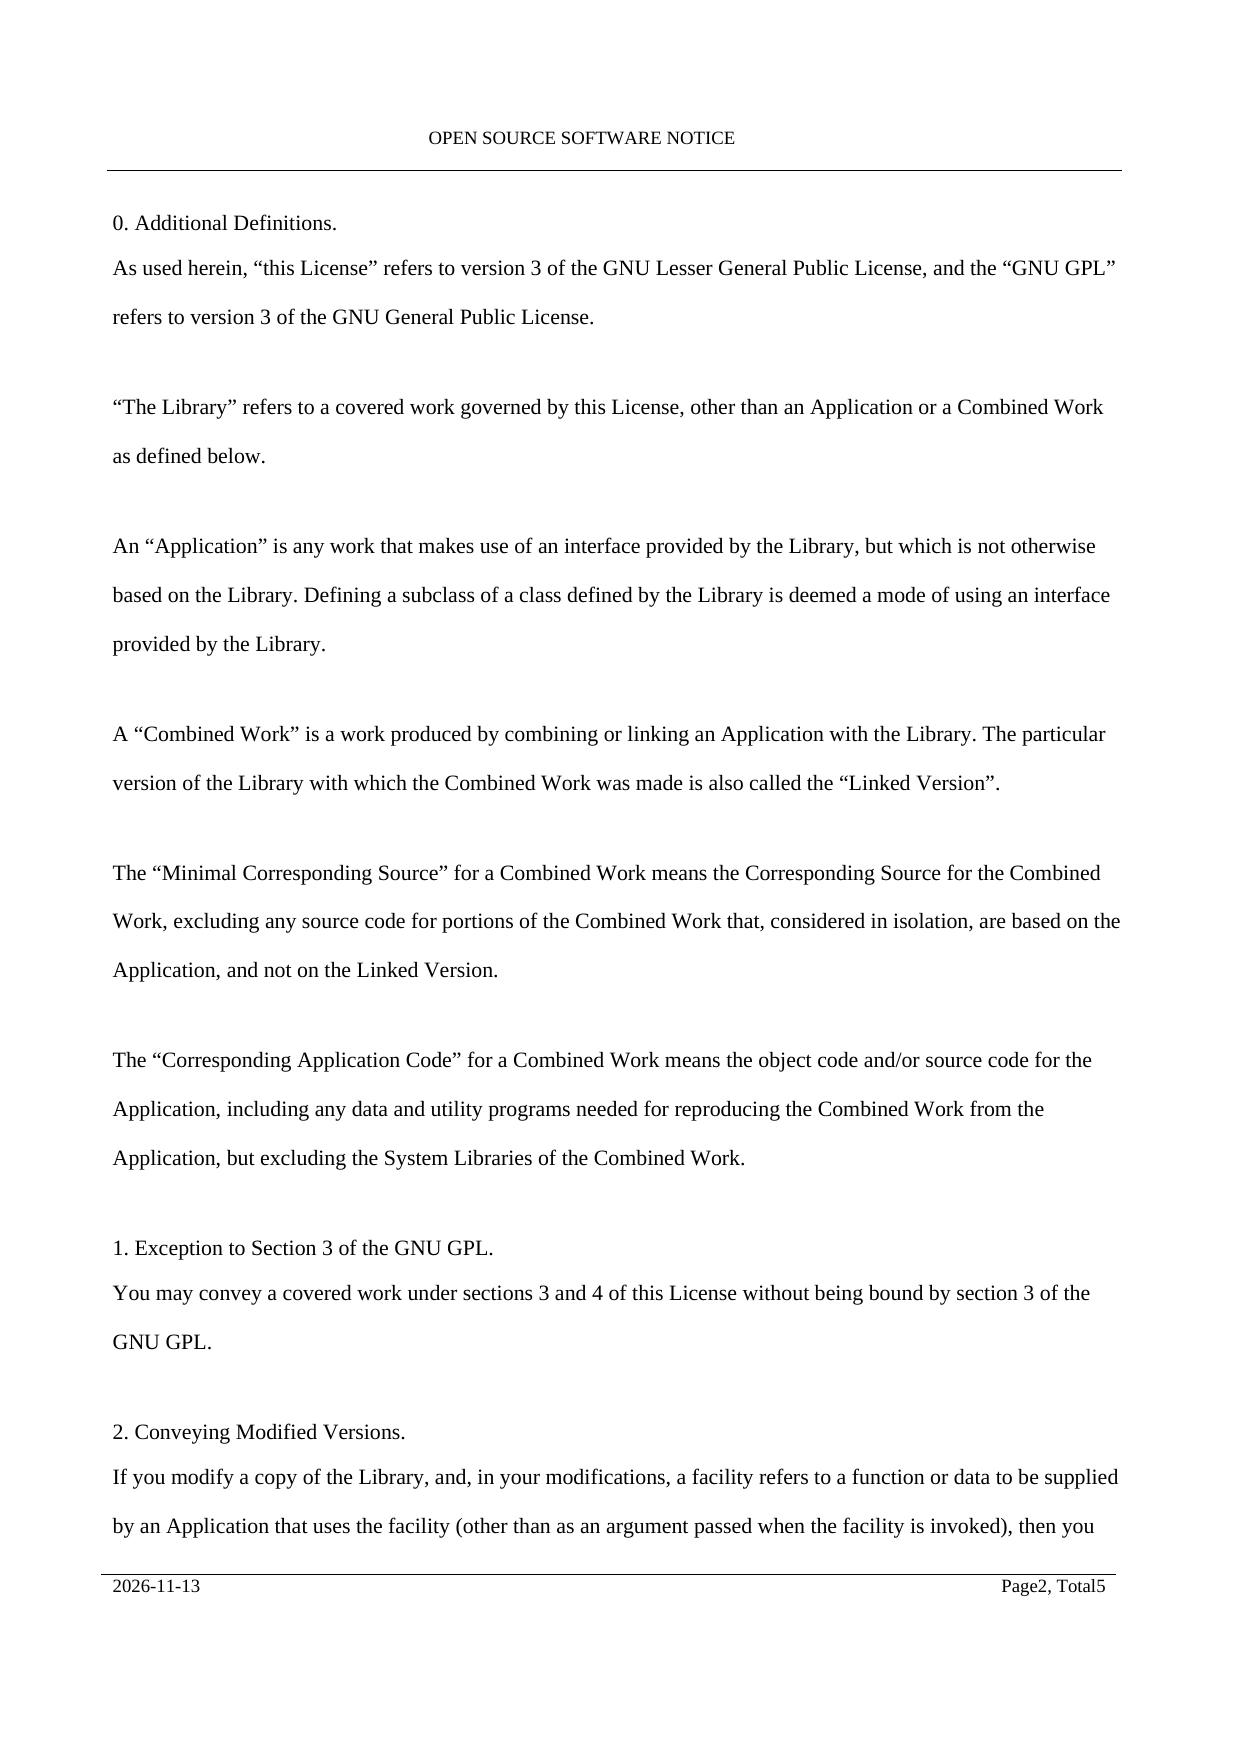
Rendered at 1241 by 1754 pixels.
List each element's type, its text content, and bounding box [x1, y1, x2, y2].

text “The Library” refers to a covered work governed by this License, other than an Application or a Combined Work as defined below. [112, 390, 1128, 472]
text 2. Conveying Modified Versions. [112, 1416, 1128, 1448]
text A “Combined Work” is a work produced by combining or linking an Application with the Library. The particular version of the Library with which the Combined Work was made is also called the “Linked Version”. [112, 717, 1128, 798]
text As used herein, “this License” refers to version 3 of the GNU Lesser General Public License, and the “GNU GPL” refers to version 3 of the GNU General Public License. [112, 251, 1128, 333]
text An “Application” is any work that makes use of an interface provided by the Library, but which is not otherwise based on the Library. Defining a subclass of a class defined by the Library is deemed a mode of using an interface provided by the Library. [112, 529, 1128, 659]
text You may convey a covered work under sections 3 and 4 of this License without being bound by section 3 of the GNU GPL. [112, 1277, 1128, 1358]
text The “Minimal Corresponding Source” for a Combined Work means the Corresponding Source for the Combined Work, excluding any source code for portions of the Combined Work that, considered in isolation, are based on the Application, and not on the Linked Version. [112, 856, 1128, 986]
text 1. Exception to Section 3 of the GNU GPL. [112, 1231, 1128, 1264]
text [112, 1461, 1128, 1542]
text The “Corresponding Application Code” for a Combined Work means the object code and/or source code for the Application, including any data and utility programs needed for reproducing the Combined Work from the Application, but excluding the System Libraries of the Combined Work. [112, 1044, 1128, 1174]
text 0. Additional Definitions. [112, 206, 1128, 239]
